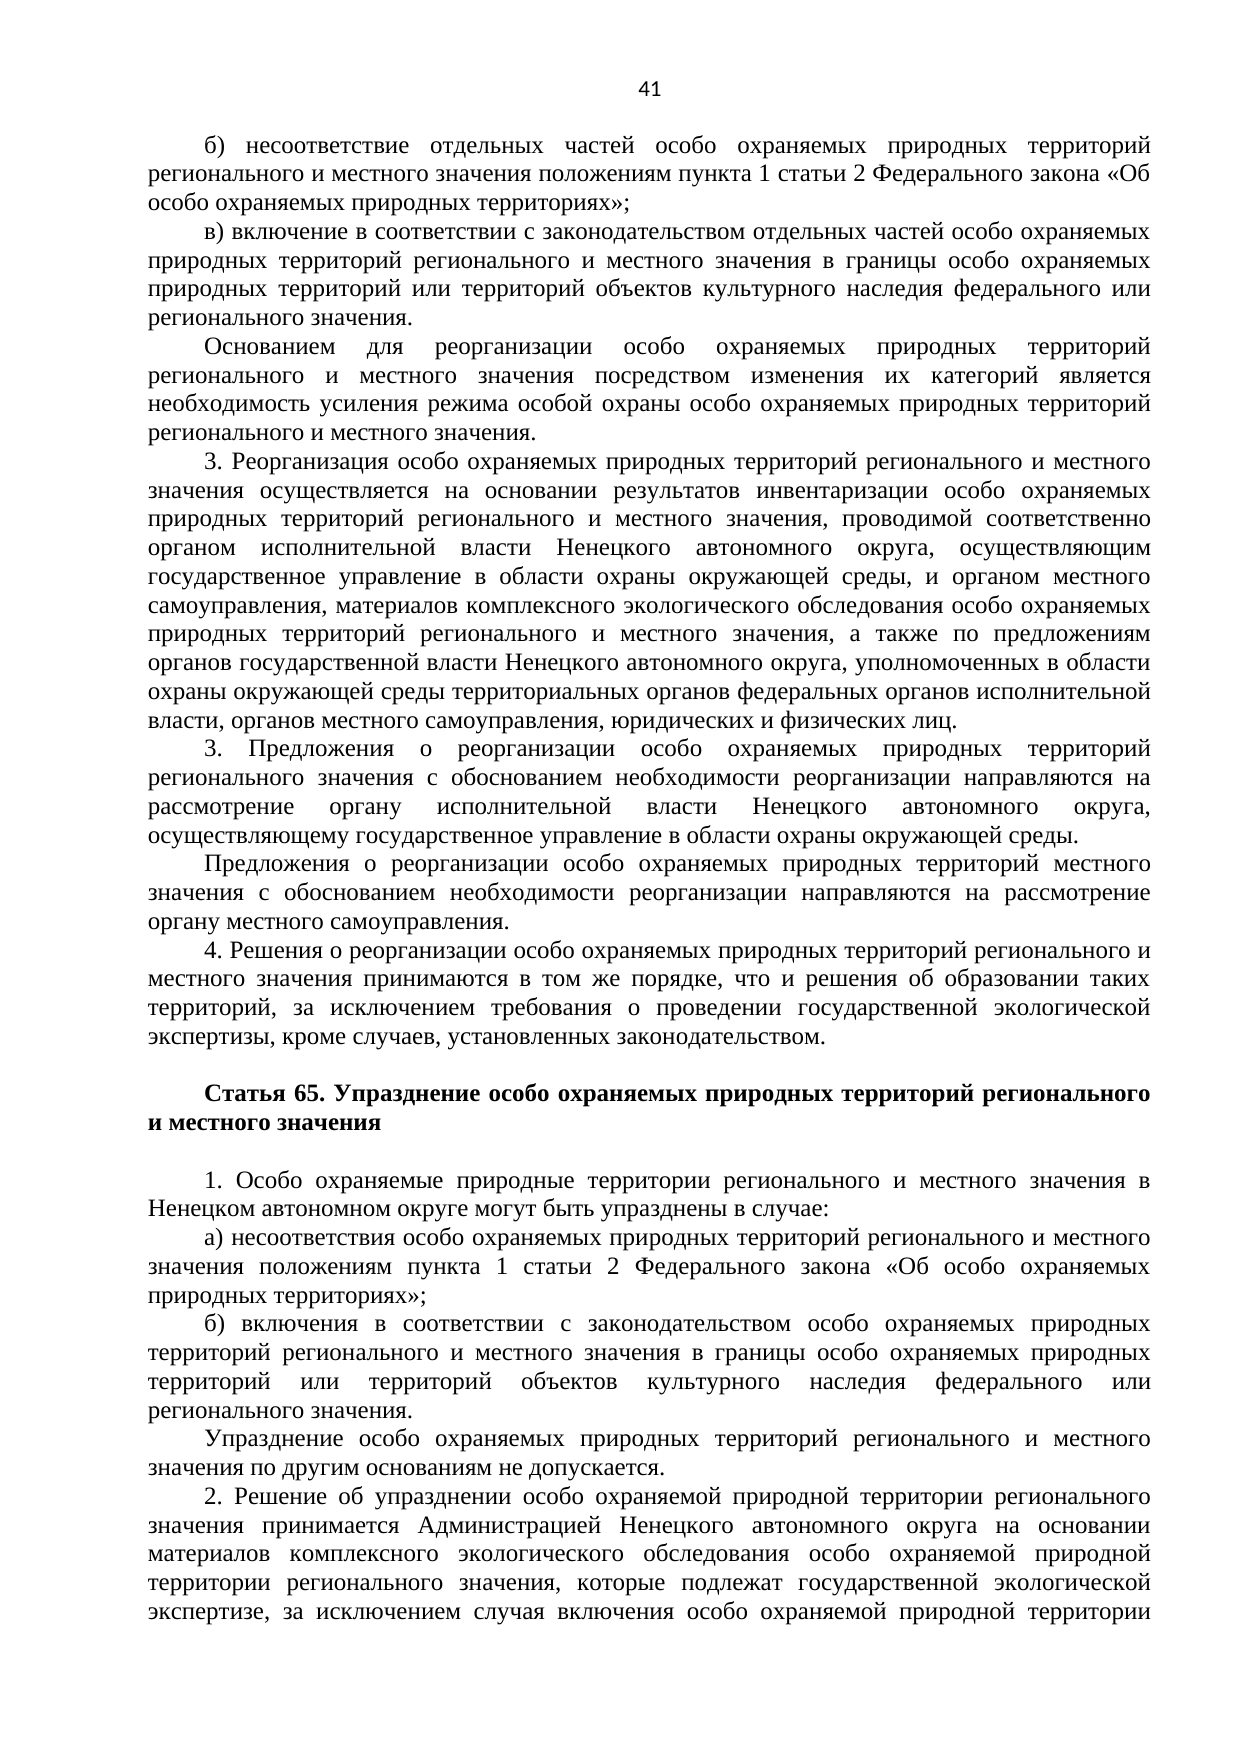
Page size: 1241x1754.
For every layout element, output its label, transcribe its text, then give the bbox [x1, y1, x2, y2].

text Статья 65. Упразднение особо охраняемых природных территорий регионального и местного значения [148, 1078, 1152, 1136]
text в) включение в соответствии с законодательством отдельных частей особо охраняемых природных территорий регионального и местного значения в границы особо охраняемых природных территорий или территорий объектов культурного наследия федерального или регионального значения. [148, 216, 1152, 331]
text Упразднение особо охраняемых природных территорий регионального и местного значения по другим основаниям не допускается. [148, 1423, 1152, 1481]
text 1. Особо охраняемые природные территории регионального и местного значения в Ненецком автономном округе могут быть упразднены в случае: [148, 1165, 1152, 1222]
text б) несоответствие отдельных частей особо охраняемых природных территорий регионального и местного значения положениям пункта 1 статьи 2 Федерального закона «Об особо охраняемых природных территориях»; [148, 130, 1152, 216]
text 3. Реорганизация особо охраняемых природных территорий регионального и местного значения осуществляется на основании результатов инвентаризации особо охраняемых природных территорий регионального и местного значения, проводимой соответственно органом исполнительной власти Ненецкого автономного округа, осуществляющим государственное управление в области охраны окружающей среды, и органом местного самоуправления, материалов комплексного экологического обследования особо охраняемых природных территорий регионального и местного значения, а также по предложениям органов государственной власти Ненецкого автономного округа, уполномоченных в области охраны окружающей среды территориальных органов федеральных органов исполнительной власти, органов местного самоуправления, юридических и физических лиц. [148, 446, 1152, 733]
text б) включения в соответствии с законодательством особо охраняемых природных территорий регионального и местного значения в границы особо охраняемых природных территорий или территорий объектов культурного наследия федерального или регионального значения. [148, 1308, 1152, 1423]
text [148, 1481, 1152, 1625]
text Основанием для реорганизации особо охраняемых природных территорий регионального и местного значения посредством изменения их категорий является необходимость усиления режима особой охраны особо охраняемых природных территорий регионального и местного значения. [148, 331, 1152, 446]
text 3. Предложения о реорганизации особо охраняемых природных территорий регионального значения с обоснованием необходимости реорганизации направляются на рассмотрение органу исполнительной власти Ненецкого автономного округа, осуществляющему государственное управление в области охраны окружающей среды. [148, 733, 1152, 848]
text Предложения о реорганизации особо охраняемых природных территорий местного значения с обоснованием необходимости реорганизации направляются на рассмотрение органу местного самоуправления. [148, 848, 1152, 935]
text 4. Решения о реорганизации особо охраняемых природных территорий регионального и местного значения принимаются в том же порядке, что и решения об образовании таких территорий, за исключением требования о проведении государственной экологической экспертизы, кроме случаев, установленных законодательством. [148, 935, 1152, 1050]
text а) несоответствия особо охраняемых природных территорий регионального и местного значения положениям пункта 1 статьи 2 Федерального закона «Об особо охраняемых природных территориях»; [148, 1222, 1152, 1308]
